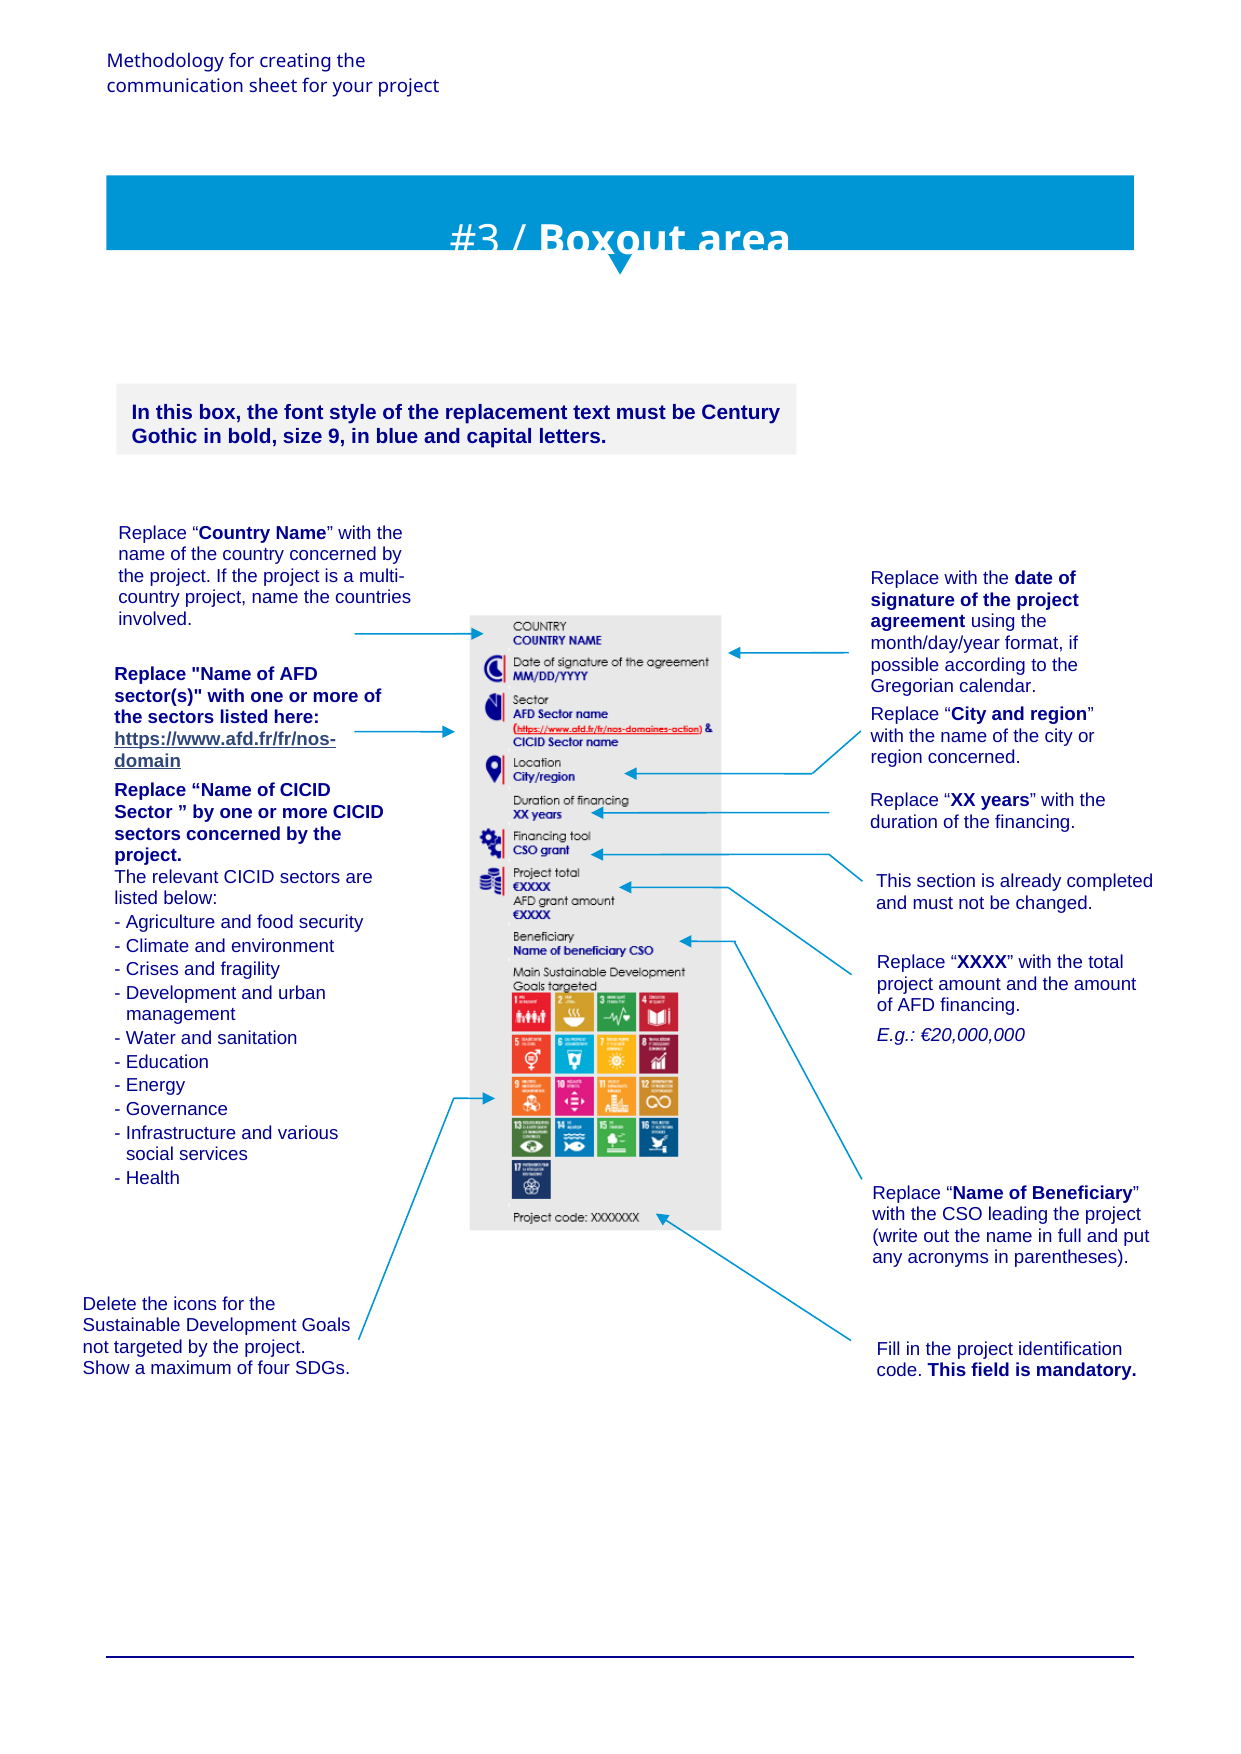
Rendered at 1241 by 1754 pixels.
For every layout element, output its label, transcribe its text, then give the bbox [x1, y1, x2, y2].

picture [466, 613, 722, 1238]
text #3 / Boxout area [106, 214, 1134, 265]
